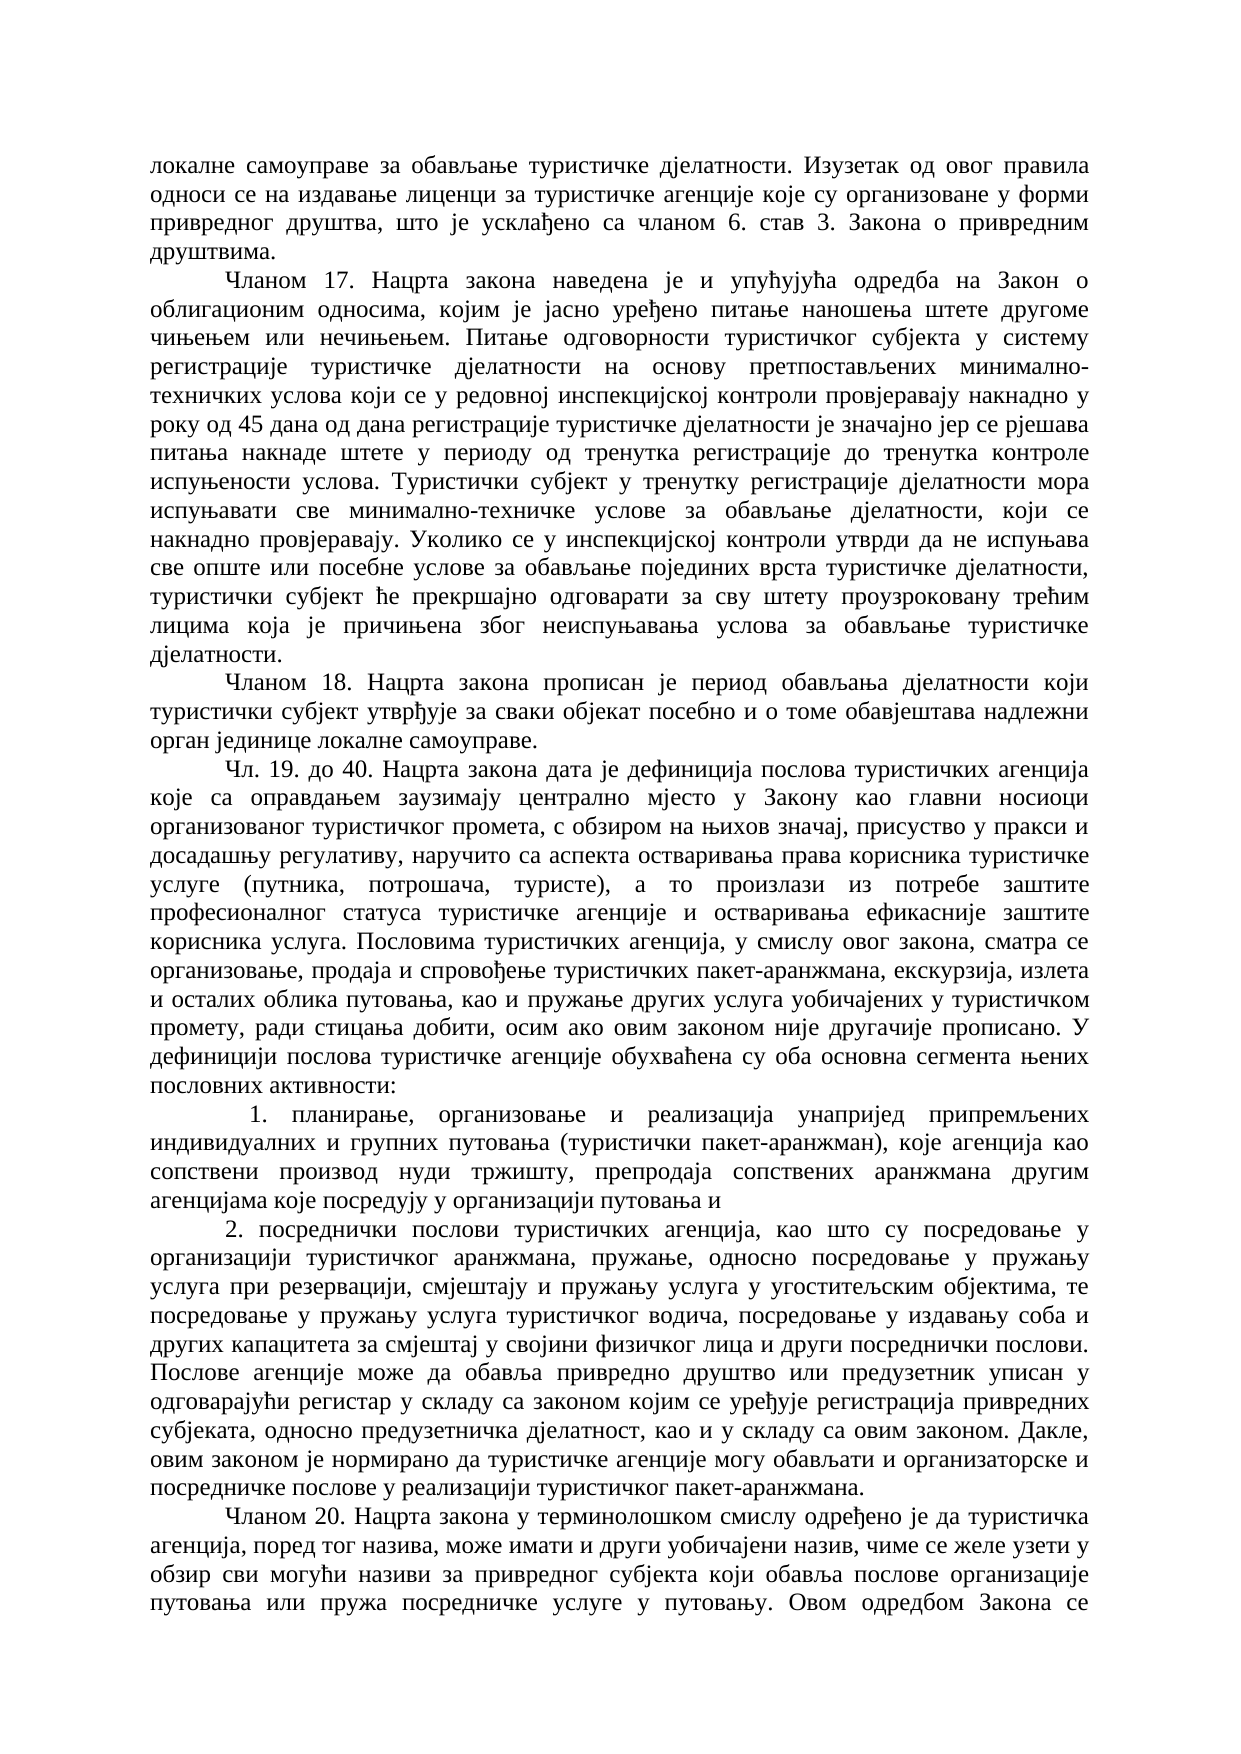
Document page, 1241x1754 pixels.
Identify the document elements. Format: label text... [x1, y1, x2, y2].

text 1. планирање, организовање и реализација унапријед припремљених индивидуалних и групних путовања (туристички пакет-аранжман), које агенција као сопствени производ нуди тржишту, препродаја сопствених аранжмана другим агенцијама које посредују у организацији путовања и [150, 1099, 1090, 1214]
text Чл. 19. до 40. Нацрта закона дата је дефиниција послова туристичких агенција које са оправдањем заузимају централно мјесто у Закону као главни носиоци организованог туристичког промета, с обзиром на њихов значај, присуство у пракси и досадашњу регулативу, наручито са аспекта остваривања права корисника туристичке услуге (путника, потрошача, туристе), а то произлази из потребе заштите професионалног статуса туристичке агенције и остваривања ефикасније заштите корисника услуга. Пословима туристичких агенција, у смислу овог закона, сматра се организовање, продаја и спровођење туристичких пакет-аранжмана, екскурзија, излета и осталих облика путовања, као и пружање других услуга уобичајених у туристичком промету, ради стицања добити, осим ако овим законом није другачије прописано. У дефиницији послова туристичке агенције обухваћена су оба основна сегмента њених пословних активности: [150, 754, 1090, 1099]
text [150, 150, 1090, 265]
text Чланом 18. Нацрта закона прописан је период обављања дјелатности који туристички субјект утврђује за сваки објекат посебно и о томе обавјештава надлежни орган јединице локалне самоуправе. [150, 667, 1090, 754]
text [150, 1501, 1090, 1616]
text Чланом 17. Нацрта закона наведена је и упућујућа одредба на Закон о облигационим односима, којим је јасно уређено питање наношења штете другоме чињењем или нечињењем. Питање одговорности туристичког субјекта у систему регистрације туристичке дјелатности на основу претпостављених минимално-техничких услова који се у редовној инспекцијској контроли провјеравају накнадно у року од 45 дана од дана регистрације туристичке дјелатности је значајно јер се рјешава питања накнаде штете у периоду од тренутка регистрације до тренутка контроле испуњености услова. Туристички субјект у тренутку регистрације дјелатности мора испуњавати све минимално-техничке услове за обављање дјелатности, који се накнадно провјеравају. Уколико се у инспекцијској контроли утврди да не испуњава све опште или посебне услове за обављање појединих врста туристичке дјелатности, туристички субјект ће прекршајно одговарати за сву штету проузроковану трећим лицима која је причињена због неиспуњавања услова за обављање туристичке дјелатности. [150, 265, 1090, 667]
text 2. посреднички послови туристичких агенција, као што су посредовање у организацији туристичког аранжмана, пружање, односно посредовање у пружању услуга при резервацији, смјештају и пружању услуга у угоститељским објектима, те посредовање у пружању услуга туристичког водича, посредовање у издавању соба и других капацитета за смјештај у својини физичког лица и други посреднички послови. Послове агенције може да обавља привредно друштво или предузетник уписан у одговарајући регистар у складу са законом којим се уређује регистрација привредних субјеката, односно предузетничка дјелатност, као и у складу са овим законом. Дакле, овим законом је нормирано да туристичке агенције могу обављати и организаторске и посредничке послове у реализацији туристичког пакет-аранжмана. [150, 1214, 1090, 1501]
